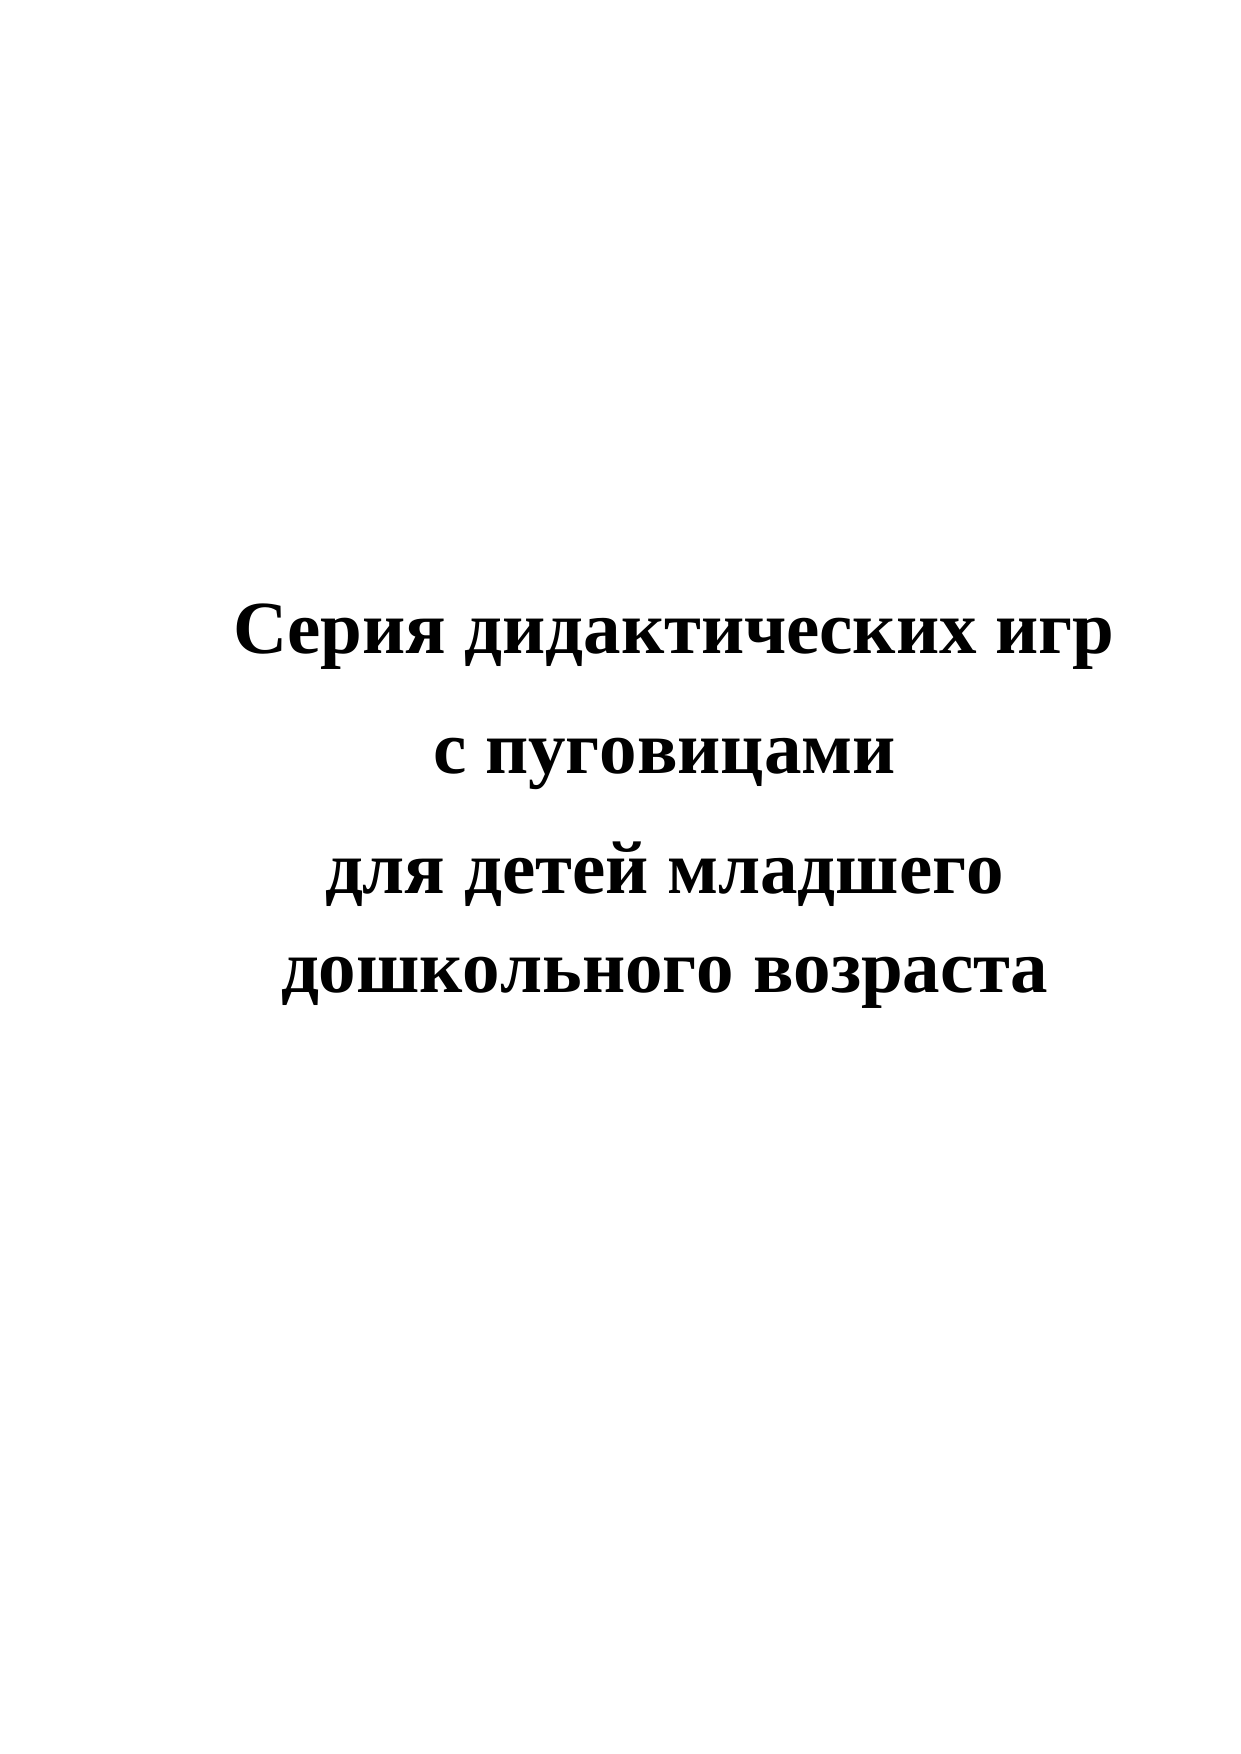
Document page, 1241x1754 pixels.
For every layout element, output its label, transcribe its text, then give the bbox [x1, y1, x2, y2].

text Серия дидактических игр [177, 583, 1152, 670]
text с пуговицами [177, 703, 1152, 790]
text для детей младшего дошкольного возраста [177, 823, 1152, 1009]
